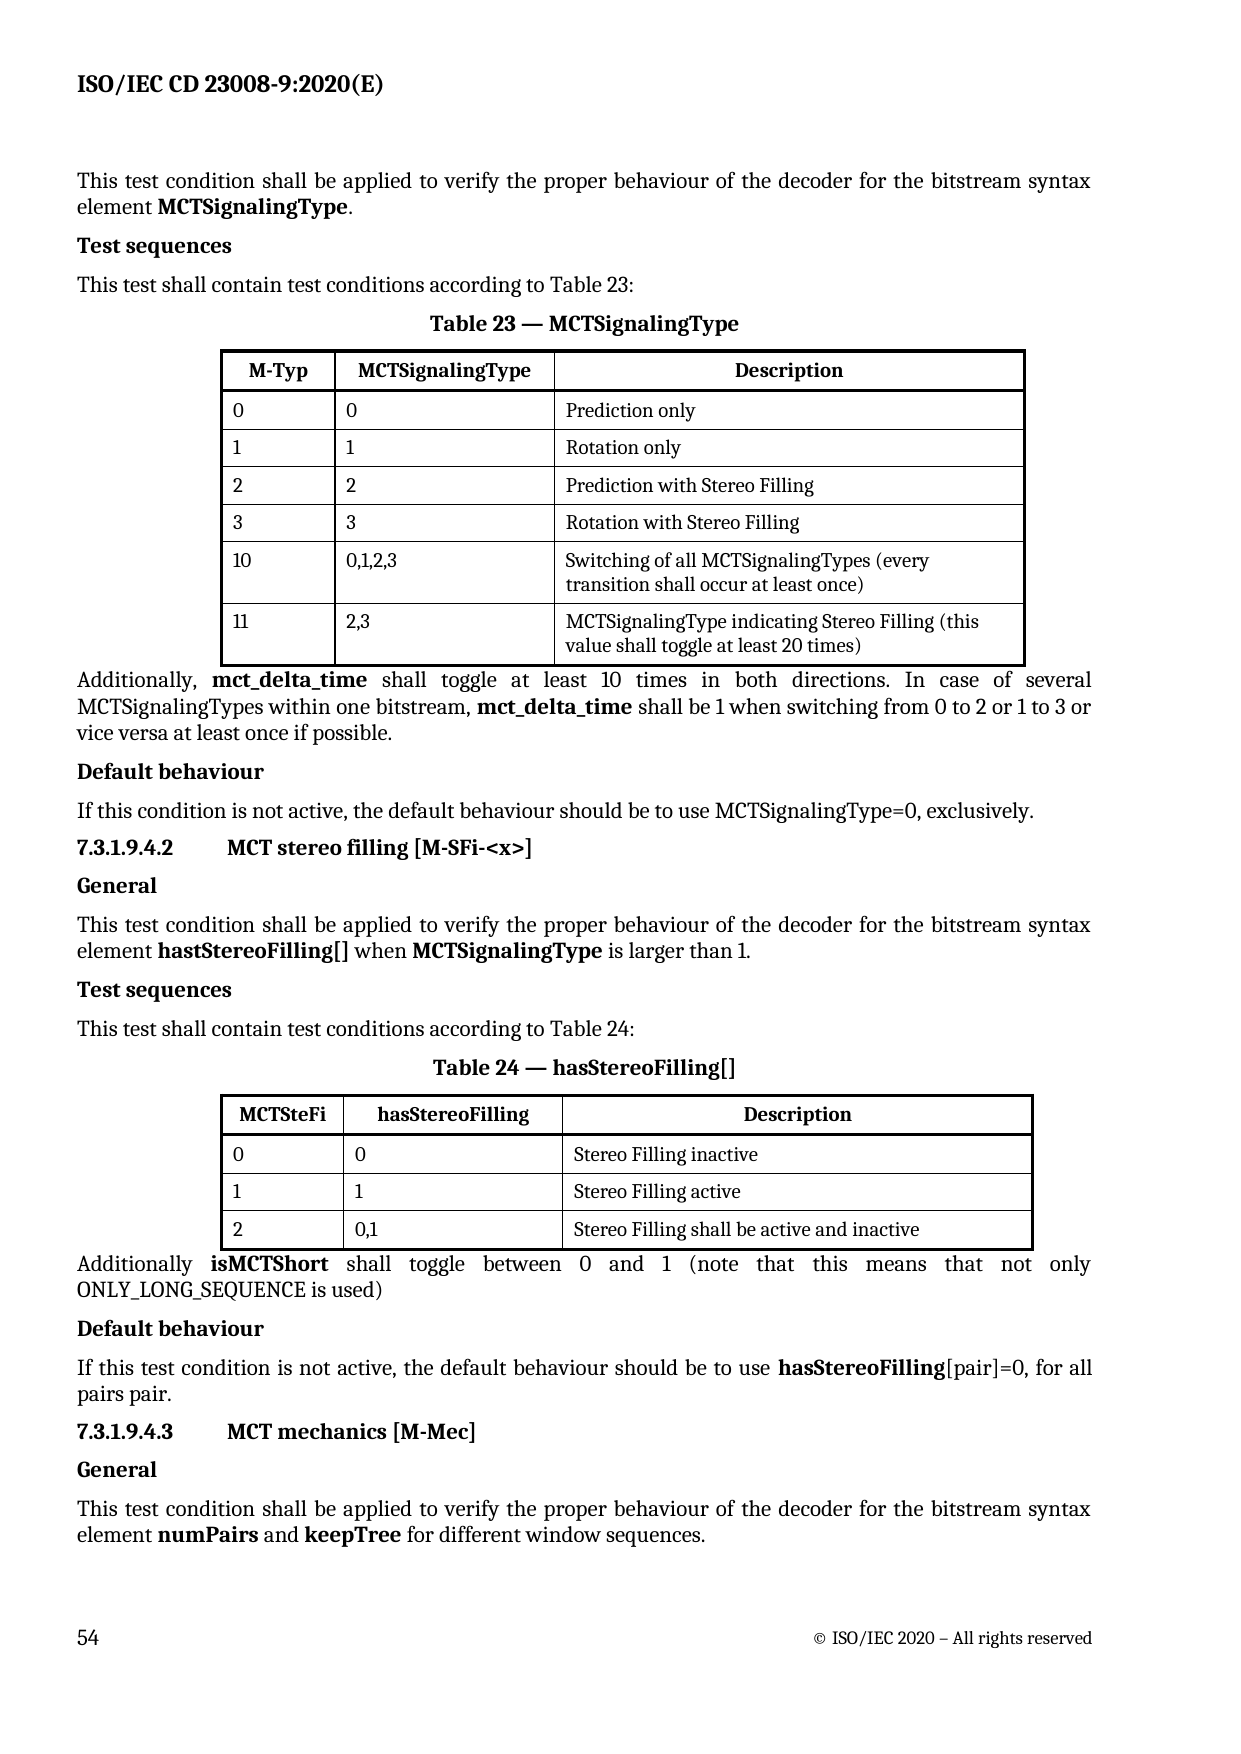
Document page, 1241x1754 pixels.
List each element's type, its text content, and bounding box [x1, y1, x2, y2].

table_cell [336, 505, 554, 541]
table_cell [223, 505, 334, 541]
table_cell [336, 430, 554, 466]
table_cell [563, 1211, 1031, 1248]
text General [77, 1456, 1093, 1483]
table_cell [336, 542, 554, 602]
text This test condition shall be applied to verify the proper behaviour of the decoder for the bitstream syntax element MCTSignalingType. [77, 168, 1093, 220]
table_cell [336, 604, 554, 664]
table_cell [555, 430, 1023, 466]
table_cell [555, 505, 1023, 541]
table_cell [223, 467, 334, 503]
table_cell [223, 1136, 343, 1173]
text Additionally, mct_delta_time shall toggle at least 10 times in both directions. In case of several MCTSignalingTypes within one bitstream, mct_delta_time shall be 1 when switching from 0 to 2 or 1 to 3 or vice versa at least once if possible. [77, 667, 1093, 746]
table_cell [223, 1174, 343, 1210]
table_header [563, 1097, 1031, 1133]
text Test sequences [77, 233, 1093, 259]
title Table 23 — MCTSignalingType [77, 311, 1093, 337]
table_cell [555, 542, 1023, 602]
text This test shall contain test conditions according to Table 23: [77, 272, 1093, 298]
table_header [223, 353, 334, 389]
text Default behaviour [77, 1316, 1093, 1342]
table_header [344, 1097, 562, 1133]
title Table 24 — hasStereoFilling[] [77, 1054, 1093, 1081]
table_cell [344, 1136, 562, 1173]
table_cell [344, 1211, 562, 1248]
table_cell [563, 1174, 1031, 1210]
text If this test condition is not active, the default behaviour should be to use hasStereoFilling[pair]=0, for all pairs pair. [77, 1355, 1093, 1407]
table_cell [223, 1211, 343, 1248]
text Default behaviour [77, 759, 1093, 785]
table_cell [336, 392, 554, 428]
subtitle MCT mechanics [M-Mec] [77, 1420, 1093, 1444]
text This test shall contain test conditions according to Table 24: [77, 1016, 1093, 1042]
text This test condition shall be applied to verify the proper behaviour of the decoder for the bitstream syntax element hastStereoFilling[] when MCTSignalingType is larger than 1. [77, 912, 1093, 964]
text This test condition shall be applied to verify the proper behaviour of the decoder for the bitstream syntax element numPairs and keepTree for different window sequences. [77, 1495, 1093, 1548]
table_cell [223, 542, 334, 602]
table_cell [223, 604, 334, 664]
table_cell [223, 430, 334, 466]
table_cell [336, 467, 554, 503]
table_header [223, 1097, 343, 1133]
subtitle MCT stereo filling [M-SFi-<x>] [77, 836, 1093, 860]
text If this condition is not active, the default behaviour should be to use MCTSignalingType=0, exclusively. [77, 797, 1093, 824]
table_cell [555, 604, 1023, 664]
text Additionally isMCTShort shall toggle between 0 and 1 (note that this means that not only ONLY_LONG_SEQUENCE is used) [77, 1251, 1093, 1303]
text Test sequences [77, 977, 1093, 1003]
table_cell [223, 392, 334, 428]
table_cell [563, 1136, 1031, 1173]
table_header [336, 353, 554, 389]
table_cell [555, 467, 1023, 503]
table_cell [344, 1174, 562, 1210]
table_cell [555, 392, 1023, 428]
text General [77, 873, 1093, 899]
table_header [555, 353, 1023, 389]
